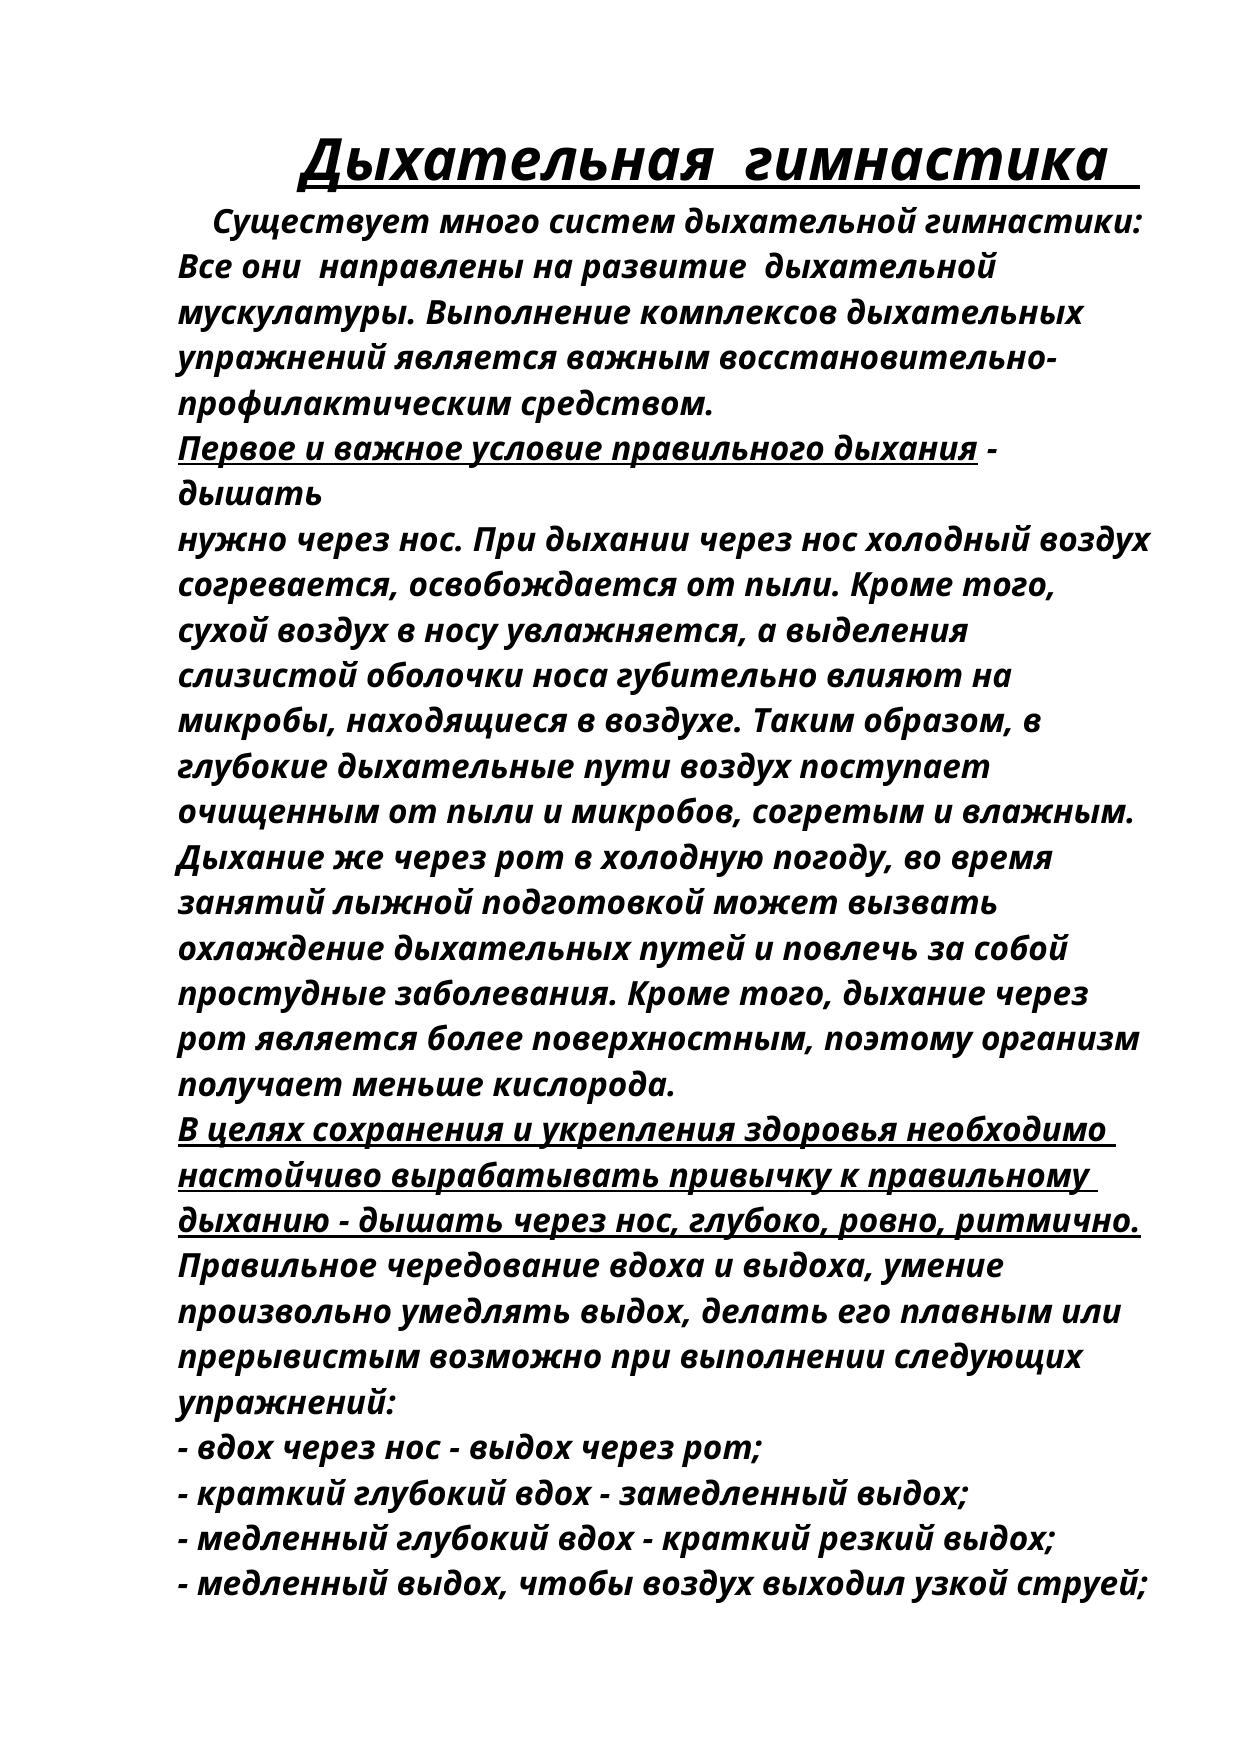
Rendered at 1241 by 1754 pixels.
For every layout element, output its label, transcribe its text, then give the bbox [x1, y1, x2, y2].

text Первое и важное условие правильного дыхания - дышать [177, 425, 1152, 516]
text Существует много систем дыхательной гимнастики: [177, 198, 1152, 243]
text - вдох через нос - выдох через рот; [177, 1424, 1152, 1469]
text Все они направлены на развитие дыхательной мускулатуры. Выполнение комплексов дыхательных упражнений является важным восстановительно-профилактическим средством. [177, 243, 1152, 425]
text - медленный выдох, чтобы воздух выходил узкой струей; [177, 1560, 1152, 1606]
text В целях сохранения и укрепления здоровья необходимо настойчиво вырабатывать привычку к правильному дыханию - дышать через нос, глубоко, ровно, ритмично. [177, 1106, 1152, 1242]
text - краткий глубокий вдох - замедленный выдох; [177, 1469, 1152, 1515]
text Правильное чередование вдоха и выдоха, умение произвольно умедлять выдох, делать его плавным или прерывистым возможно при выполнении следующих упражнений: [177, 1242, 1152, 1424]
text нужно через нос. При дыхании через нос холодный воздух согревается, освобождается от пыли. Кроме того, сухой воздух в носу увлажняется, а выделения слизистой оболочки носа губительно влияют на микробы, находящиеся в воздухе. Таким образом, в глубокие дыхательные пути воздух поступает очищенным от пыли и микробов, согретым и влажным. Дыхание же через рот в холодную погоду, во время занятий лыжной подготовкой может вызвать охлаждение дыхательных путей и повлечь за собой простудные заболевания. Кроме того, дыхание через рот является более поверхностным, поэтому организм получает меньше кислорода. [177, 516, 1152, 1106]
text Дыхательная гимнастика [177, 118, 1152, 198]
text - медленный глубокий вдох - краткий резкий выдох; [177, 1515, 1152, 1560]
